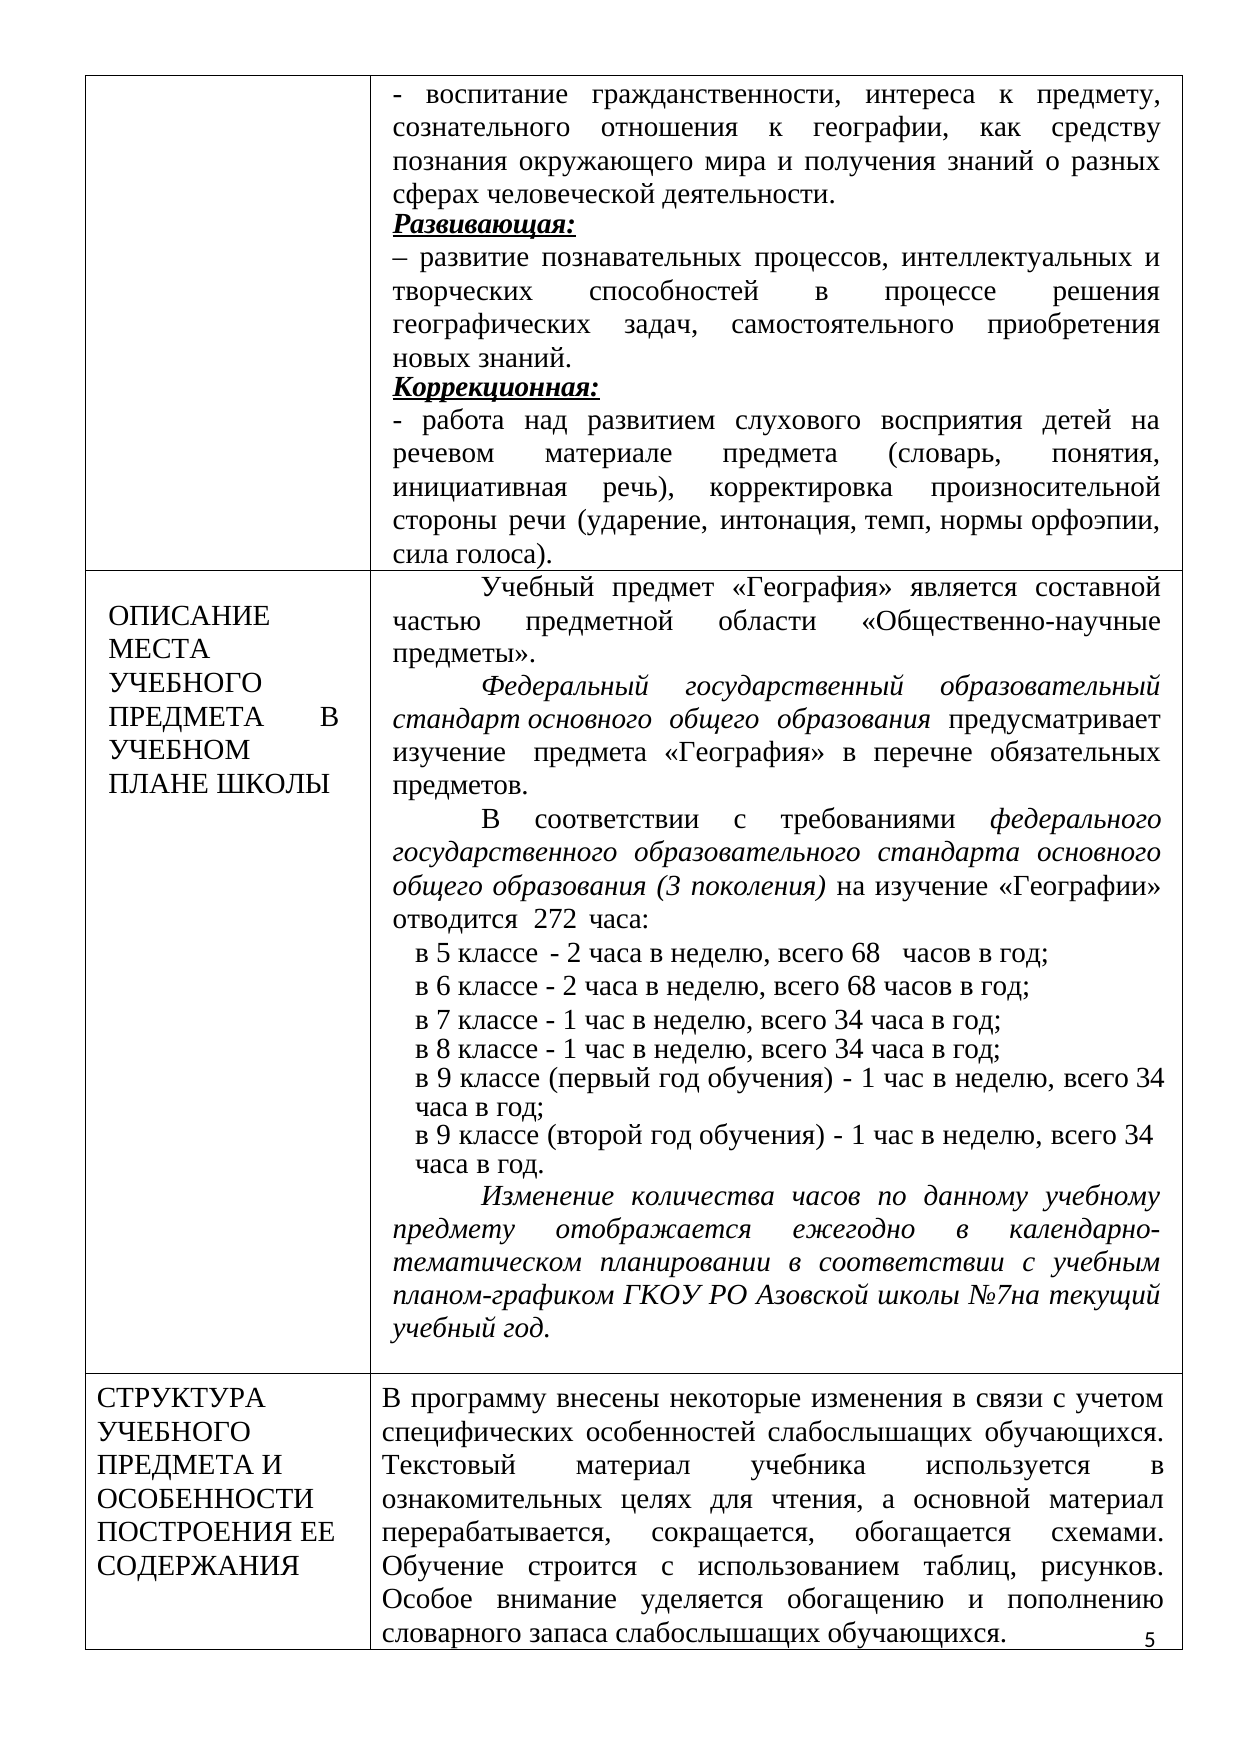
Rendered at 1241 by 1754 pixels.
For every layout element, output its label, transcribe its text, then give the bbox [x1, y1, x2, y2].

table_cell В программу внесены некоторые изменения в связи с учетом специфических особенностей слабослышащих обучающихся. Текстовый материал учебника используется в ознакомительных целях для чтения, а основной материал перерабатывается, сокращается, обогащается схемами. Обучение строится с использованием таблиц, рисунков. Особое внимание уделяется обогащению и пополнению словарного запаса слабослышащих обучающихся. [371, 1374, 1182, 1649]
table_cell ОПИСАНИЕ МЕСТА УЧЕБНОГО ПРЕДМЕТА В УЧЕБНОМ ПЛАНЕ ШКОЛЫ [86, 571, 370, 1372]
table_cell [371, 76, 1182, 569]
table_cell СТРУКТУРА УЧЕБНОГО ПРЕДМЕТА И ОСОБЕННОСТИ ПОСТРОЕНИЯ ЕЕ СОДЕРЖАНИЯ [86, 1374, 370, 1649]
table_cell Учебный предмет «География» является составной частью предметной области «Общественно-научные предметы». Федеральный государственный образовательный стандарт основного общего образования предусматривает изучение предмета «География» в перечне обязательных предметов. В соответствии с требованиями федерального государственного образовательного стандарта основного общего образования (3 поколения) на изучение «Географии» отводится 272 часа: в 5 классе - 2 часа в неделю, всего 68 часов в год; в 6 классе - 2 часа в неделю, всего 68 часов в год; в 7 классе - 1 час в неделю, всего 34 часа в год; в 8 классе - 1 час в неделю, всего 34 часа в год; в 9 классе (первый год обучения) - 1 час в неделю, всего 34 часа в год; в 9 классе (второй год обучения) - 1 час в неделю, всего 34 часа в год. Изменение количества часов по данному учебному предмету отображается ежегодно в календарно- тематическом планировании в соответствии с учебным планом-графиком ГКОУ РО Азовской школы №7на текущий учебный год. [371, 571, 1182, 1372]
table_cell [86, 76, 370, 569]
